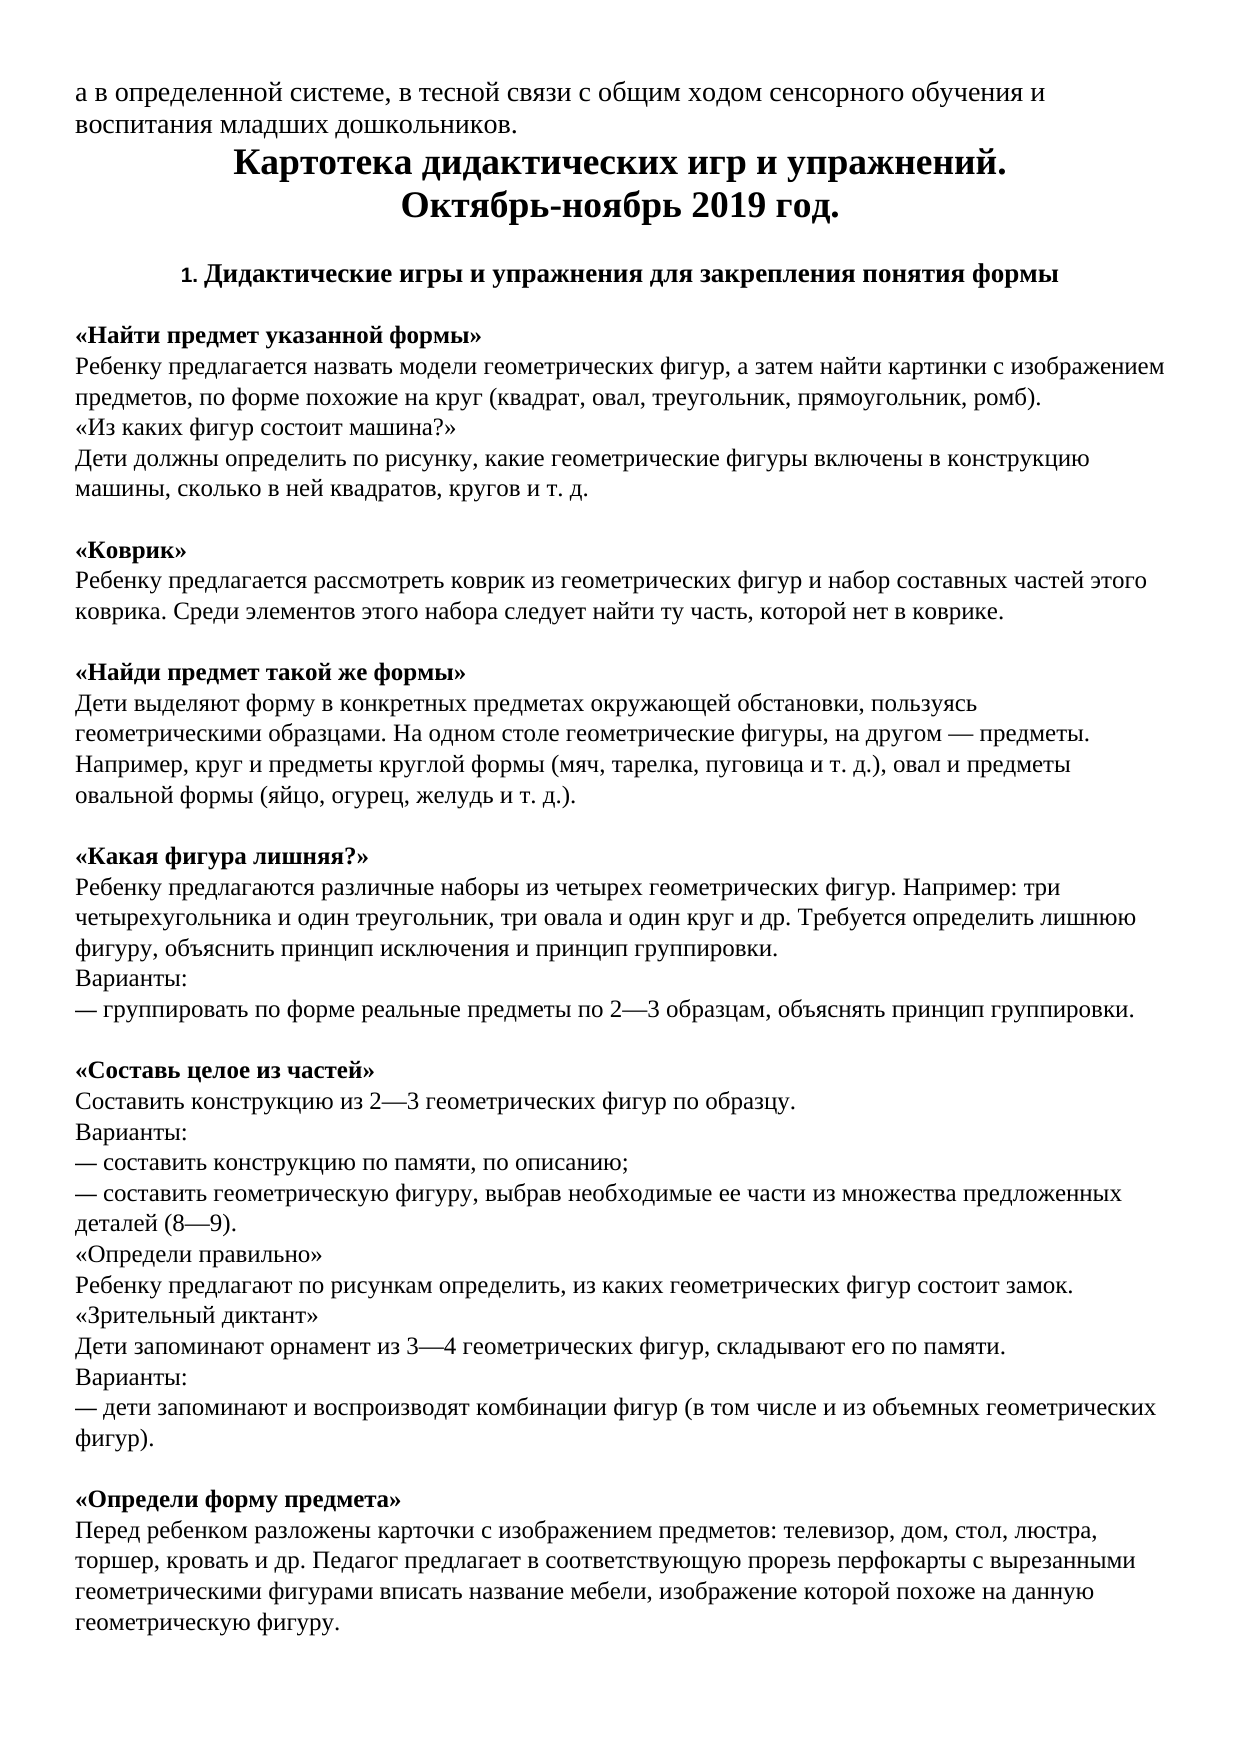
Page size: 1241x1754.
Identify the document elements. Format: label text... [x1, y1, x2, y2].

text «Какая фигура лишняя?» [75, 839, 1165, 870]
text Составить конструкцию из 2—3 геометрических фигур по образцу. [75, 1084, 1165, 1115]
text 1. Дидактические игры и упражнения для закрепления понятия формы [75, 257, 1165, 288]
text «Определи правильно» [75, 1237, 1165, 1268]
text «Составь целое из частей» [75, 1053, 1165, 1084]
text Дети должны определить по рисунку, какие геометрические фигуры включены в конструкцию машины, сколько в ней квадратов, кругов и т. д. [75, 441, 1165, 502]
text «Найди предмет такой же формы» [75, 655, 1165, 686]
text Дети выделяют форму в конкретных предметах окружающей обстановки, пользуясь геометрическими образцами. На одном столе геометрические фигуры, на другом — предметы. Например, круг и предметы круглой формы (мяч, тарелка, пуговица и т. д.), овал и предметы овальной формы (яйцо, огурец, желудь и т. д.). [75, 686, 1165, 808]
text Дети запоминают орнамент из 3—4 геометрических фигур, складывают его по памяти. [75, 1329, 1165, 1360]
text «Коврик» [75, 533, 1165, 563]
text — дети запоминают и воспроизводят комбинации фигур (в том числе и из объемных геометрических фигур). [75, 1390, 1165, 1452]
text Ребенку предлагается назвать модели геометрических фигур, а затем найти картинки с изображением предметов, по форме похожие на круг (квадрат, овал, треугольник, прямоугольник, ромб). [75, 349, 1165, 410]
text Варианты: [75, 1360, 1165, 1390]
text Ребенку предлагается рассмотреть коврик из геометрических фигур и набор составных частей этого коврика. Среди элементов этого набора следует найти ту часть, которой нет в коврике. [75, 563, 1165, 625]
text — составить конструкцию по памяти, по описанию; [75, 1145, 1165, 1176]
text Варианты: [75, 1115, 1165, 1145]
text — группировать по форме реальные предметы по 2—3 образцам, объяснять принцип группировки. [75, 992, 1165, 1023]
text Ребенку предлагаются различные наборы из четырех геометрических фигур. Например: три четырехугольника и один треугольник, три овала и один круг и др. Требуется определить лишнюю фигуру, объяснить принцип исключения и принцип группировки. [75, 870, 1165, 962]
text Картотека дидактических игр и упражнений. [75, 140, 1165, 183]
text «Найти предмет указанной формы» [75, 318, 1165, 349]
text Перед ребенком разложены карточки с изображением предметов: телевизор, дом, стол, люстра, торшер, кровать и др. Педагог предлагает в соответствующую прорезь перфокарты с вырезанными геометрическими фигурами вписать название мебели, изображение которой похоже на данную геометрическую фигуру. [75, 1513, 1165, 1635]
text Варианты: [75, 962, 1165, 992]
text — составить геометрическую фигуру, выбрав необходимые ее части из множества предложенных деталей (8—9). [75, 1176, 1165, 1237]
text Октябрь-ноябрь 2019 год. [75, 183, 1165, 226]
text «Зрительный диктант» [75, 1298, 1165, 1329]
text «Определи форму предмета» [75, 1482, 1165, 1513]
text Ребенку предлагают по рисункам определить, из каких геометрических фигур состоит замок. [75, 1268, 1165, 1298]
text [75, 75, 1165, 140]
text «Из каких фигур состоит машина?» [75, 410, 1165, 441]
